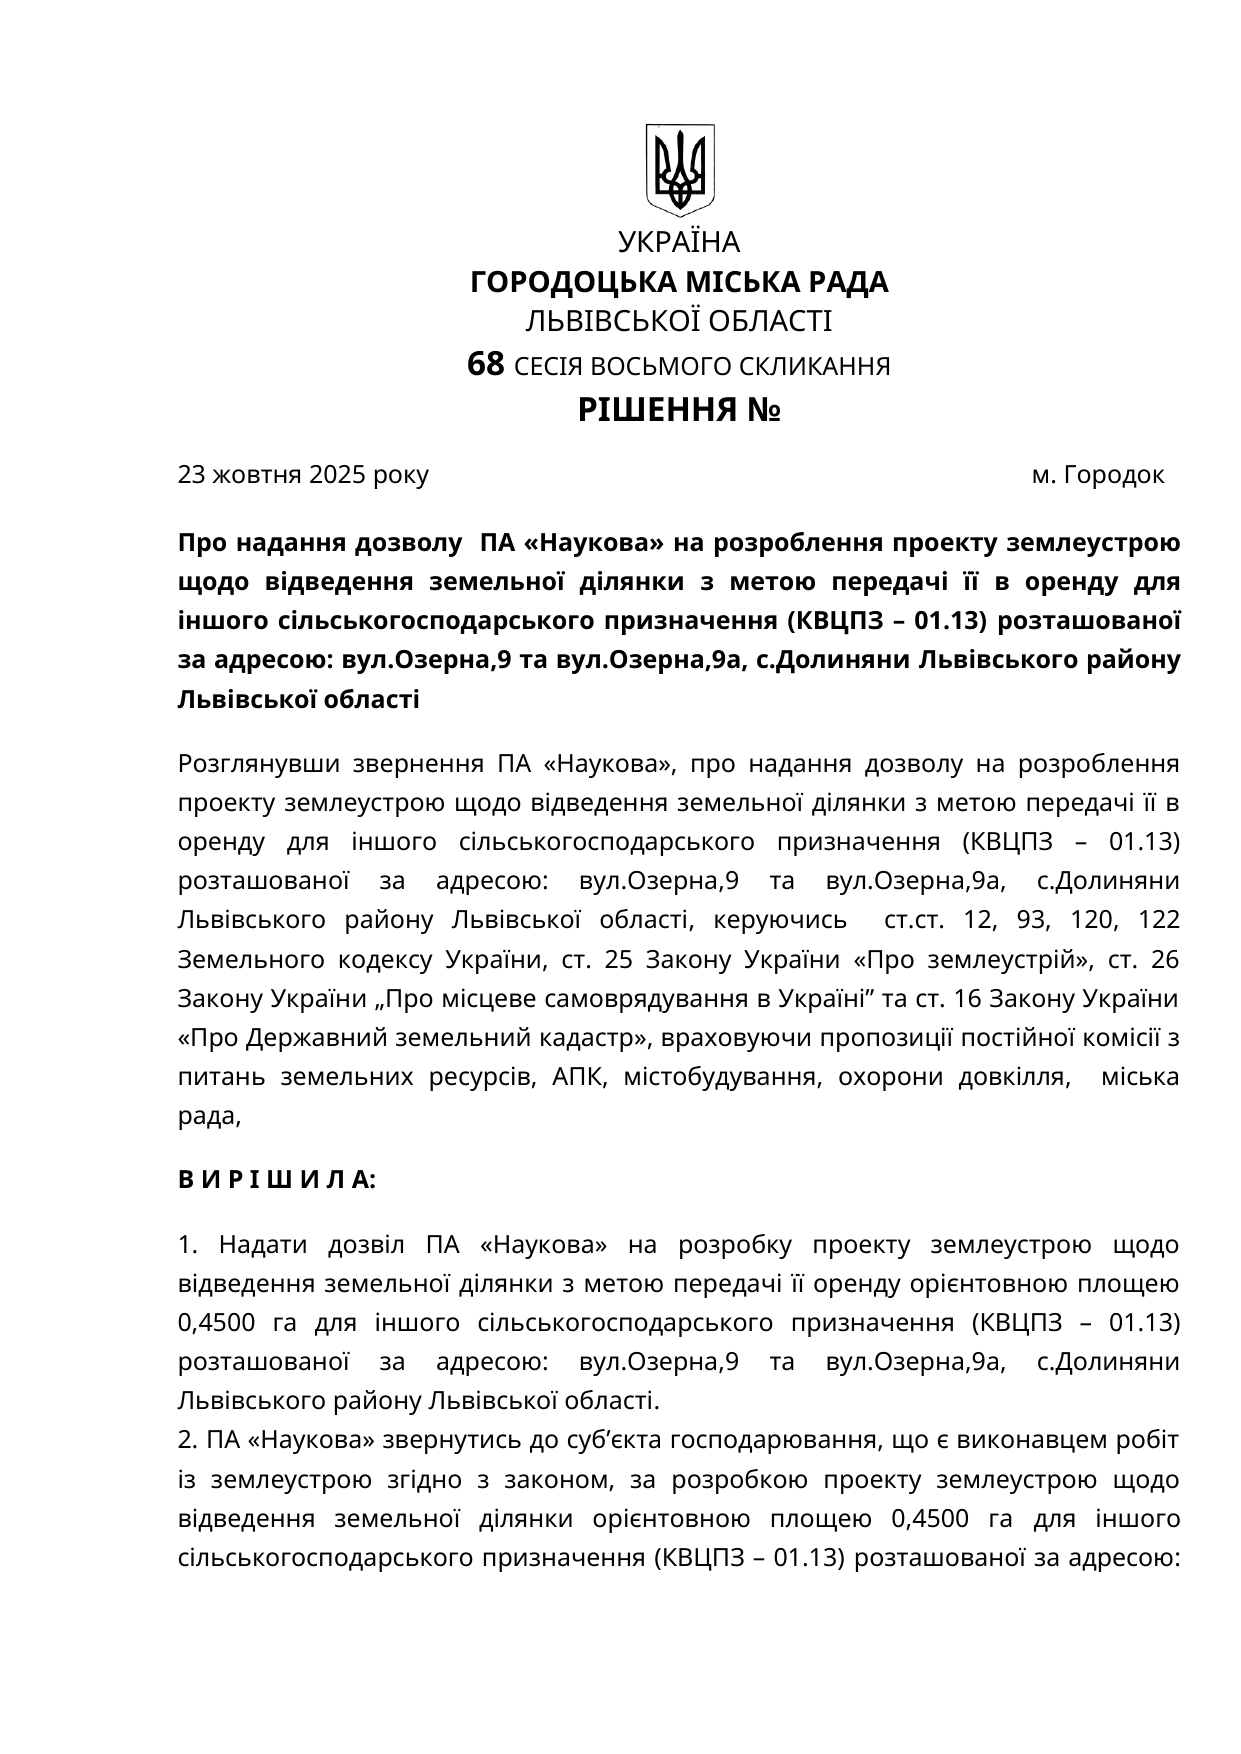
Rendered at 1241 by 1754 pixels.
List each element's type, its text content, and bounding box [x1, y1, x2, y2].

text 1. Надати дозвіл ПА «Наукова» на розробку проекту землеустрою щодо відведення земельної ділянки з метою передачі її оренду орієнтовною площею 0,4500 га для іншого сільськогосподарського призначення (КВЦПЗ – 01.13) розташованої за адресою: вул.Озерна,9 та вул.Озерна,9а, с.Долиняни Львівського району Львівської області. [177, 1226, 1181, 1417]
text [177, 1422, 1181, 1574]
text РІШЕННЯ № [177, 386, 1181, 431]
text 23 жовтня 2025 року м. Городок [177, 457, 1181, 491]
text Розглянувши звернення ПА «Наукова», про надання дозволу на розроблення проекту землеустрою щодо відведення земельної ділянки з метою передачі її в оренду для іншого сільськогосподарського призначення (КВЦПЗ – 01.13) розташованої за адресою: вул.Озерна,9 та вул.Озерна,9а, с.Долиняни Львівського району Львівської області, керуючись ст.ст. 12, 93, 120, 122 Земельного кодексу України, ст. 25 Закону України «Про землеустрій», ст. 26 Закону України „Про місцеве самоврядування в Україні” та ст. 16 Закону України «Про Державний земельний кадастр», враховуючи пропозиції постійної комісії з питань земельних ресурсів, АПК, містобудування, охорони довкілля, міська рада, [177, 746, 1181, 1132]
text ЛЬВІВСЬКОЇ ОБЛАСТІ [177, 301, 1181, 340]
text В И Р І Ш И Л А: [177, 1162, 1181, 1196]
text ГОРОДОЦЬКА МІСЬКА РАДА [177, 261, 1181, 301]
text УКРАЇНА [177, 221, 1181, 261]
text 68 сесія восьмого скликання [177, 340, 1181, 386]
text Про надання дозволу ПА «Наукова» на розроблення проекту землеустрою щодо відведення земельної ділянки з метою передачі її в оренду для іншого сільськогосподарського призначення (КВЦПЗ – 01.13) розташованої за адресою: вул.Озерна,9 та вул.Озерна,9а, с.Долиняни Львівського району Львівської області [177, 525, 1181, 715]
picture [633, 118, 726, 222]
